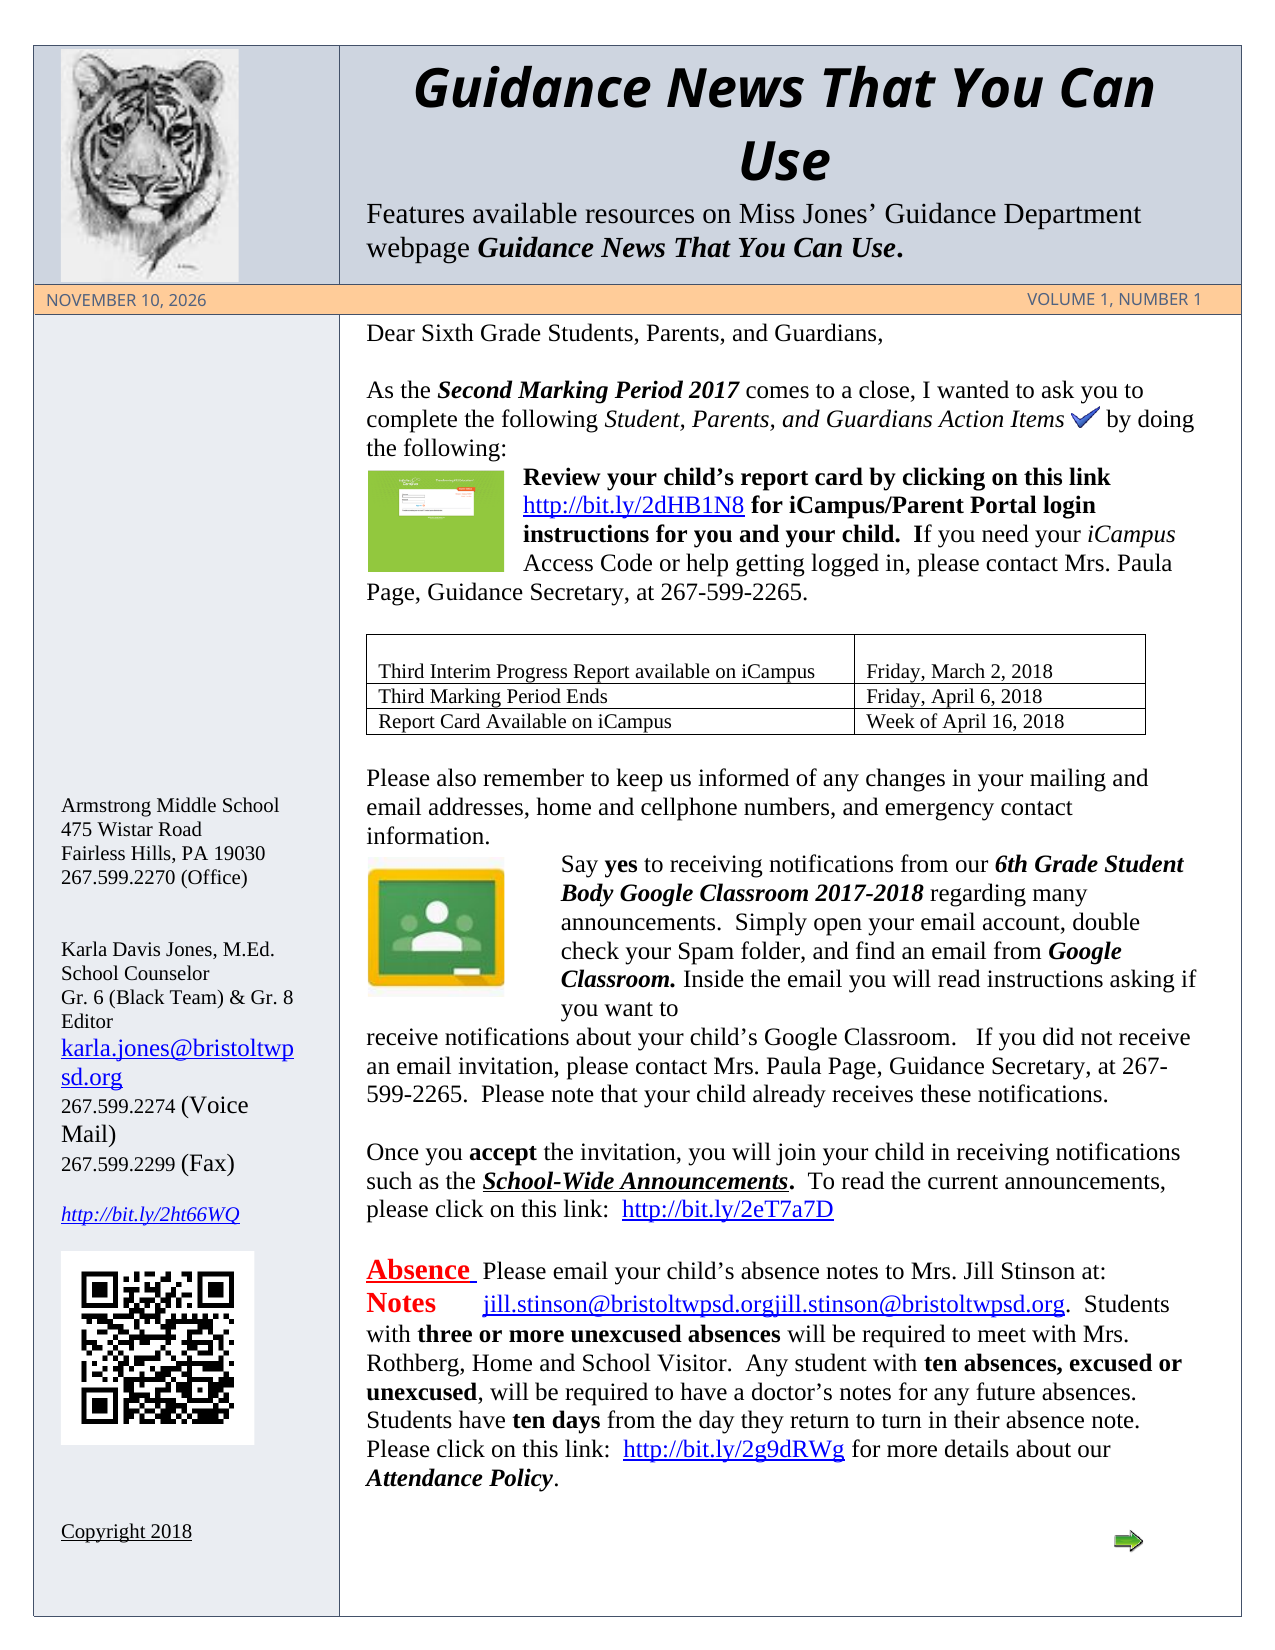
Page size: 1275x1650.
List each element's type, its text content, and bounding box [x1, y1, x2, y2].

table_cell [34, 315, 339, 1616]
picture [366, 470, 504, 571]
table_cell January 29, 2018 [34, 285, 339, 314]
table_header [34, 46, 339, 284]
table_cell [340, 315, 1241, 1616]
picture [366, 857, 504, 995]
picture [1113, 1525, 1144, 1556]
picture [60, 1251, 255, 1445]
picture [1071, 406, 1100, 428]
table_header Guidance News That You Can Use Features available resources on Miss Jones’ Guidance Department webpage Guidance News That You Can Use. [340, 46, 1241, 284]
picture [60, 49, 239, 282]
table_cell Volume 1, Number 1 [339, 285, 1241, 314]
